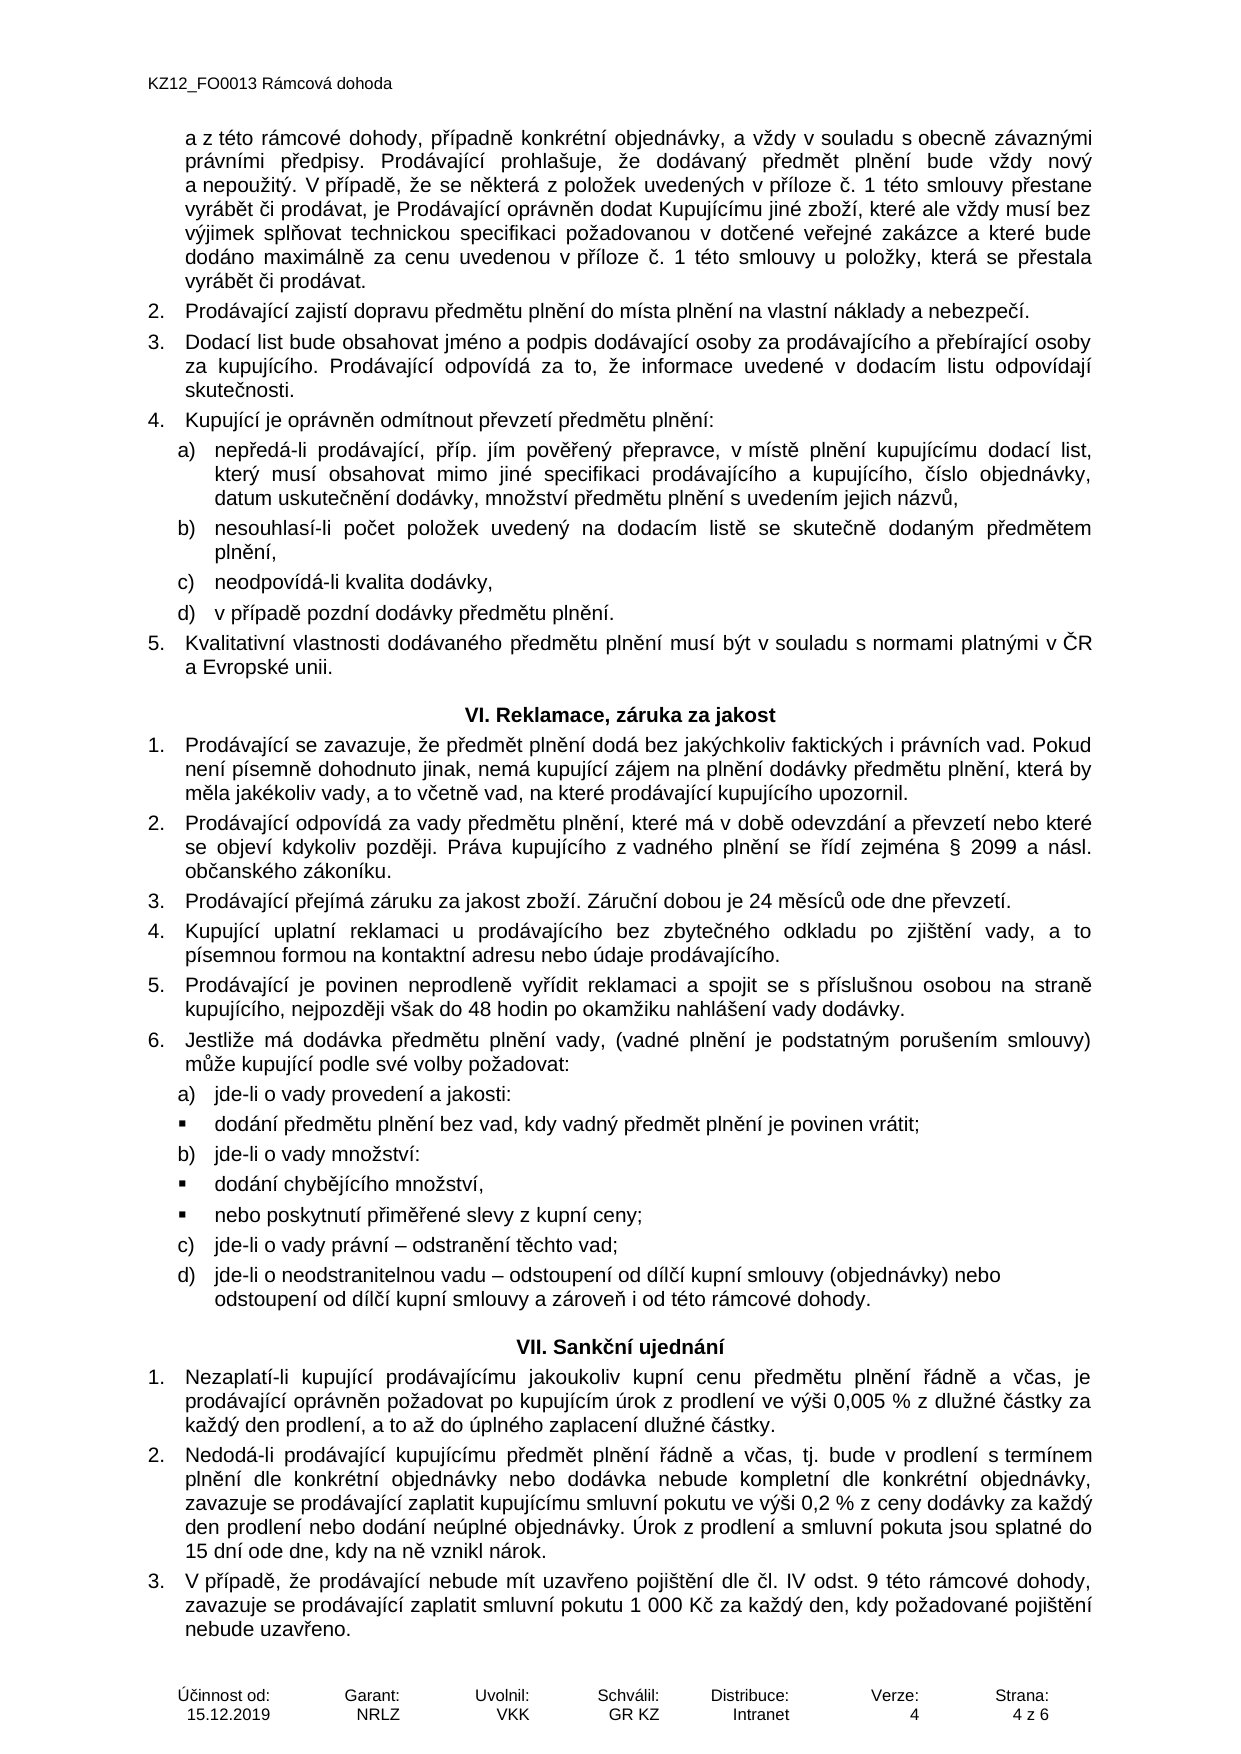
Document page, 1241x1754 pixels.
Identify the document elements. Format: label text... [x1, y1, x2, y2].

list dodání chybějícího množství, [177, 1172, 1093, 1196]
subtitle VII. Sankční ujednání [148, 1335, 1093, 1359]
list Prodávající přejímá záruku za jakost zboží. Záruční dobou je 24 měsíců ode dne převzetí. [148, 889, 1093, 913]
list Prodávající odpovídá za vady předmětu plnění, které má v době odevzdání a převzetí nebo které se objeví kdykoliv později. Práva kupujícího z vadného plnění se řídí zejména § násl. občanského zákoníku. [148, 811, 1093, 883]
list dodání předmětu plnění bez vad, kdy vadný předmět plnění je povinen vrátit; [177, 1112, 1093, 1136]
list neodpovídá-li kvalita dodávky, [177, 570, 1093, 594]
list Nezaplatí-li kupující prodávajícímu jakoukoliv kupní cenu předmětu plnění řádně a včas, je prodávající oprávněn požadovat po kupujícím úrok z prodlení ve výši 0,005 % z dlužné částky za každý den prodlení, a to až do úplného zaplacení dlužné částky. [148, 1365, 1093, 1437]
list Dodací list bude obsahovat jméno a podpis dodávající osoby za prodávajícího a přebírající osoby za kupujícího. Prodávající odpovídá za to, že informace uvedené v dodacím listu odpovídají skutečnosti. [148, 329, 1093, 401]
text VI. Reklamace, záruka za jakost [148, 702, 1093, 726]
list Kvalitativní vlastnosti dodávaného předmětu plnění musí být v souladu s normami platnými v ČR a Evropské unii. [148, 631, 1093, 678]
list nebo poskytnutí přiměřené slevy z kupní ceny; [177, 1203, 1093, 1227]
list jde-li o vady provedení a jakosti: [177, 1082, 1093, 1106]
list jde-li o neodstranitelnou vadu – odstoupení od dílčí kupní smlouvy (objednávky) nebo odstoupení od dílčí kupní smlouvy a zároveň i od této rámcové dohody. [177, 1263, 1093, 1311]
list v případě pozdní dodávky předmětu plnění. [177, 600, 1093, 624]
list Prodávající se zavazuje, že předmět plnění dodá bez jakýchkoliv faktických i právních vad. Pokud není písemně dohodnuto jinak, nemá kupující zájem na plnění dodávky předmětu plnění, která by měla jakékoliv vady, a to včetně vad, na které prodávající kupujícího upozornil. [148, 733, 1093, 804]
list Prodávající je povinen neprodleně vyřídit reklamaci a spojit se s příslušnou osobou na straně kupujícího, nejpozději však do 48 hodin po okamžiku nahlášení vady dodávky. [148, 973, 1093, 1021]
list nepředá-li prodávající, příp. jím pověřený přepravce, v místě plnění kupujícímu dodací list, který musí obsahovat mimo jiné specifikaci prodávajícího a kupujícího, číslo objednávky, datum uskutečnění dodávky, množství předmětu plnění s uvedením jejich názvů, [177, 438, 1093, 510]
list Kupující uplatní reklamaci u prodávajícího bez zbytečného odkladu po zjištění vady, a to písemnou formou na kontaktní adresu nebo údaje prodávajícího. [148, 919, 1093, 967]
list nesouhlasí-li počet položek uvedený na dodacím listě se skutečně dodaným předmětem plnění, [177, 516, 1093, 564]
list Nedodá-li prodávající kupujícímu předmět plnění řádně a včas, tj. bude v prodlení s termínem plnění dle konkrétní objednávky nebo dodávka nebude kompletní dle konkrétní objednávky, zavazuje se prodávající zaplatit kupujícímu smluvní pokutu ve výši 0,2 % z ceny dodávky za každý den prodlení nebo dodání neúplné objednávky. Úrok z prodlení a smluvní pokuta jsou splatné do 15 dní ode dne, kdy na ně vznikl nárok. [148, 1443, 1093, 1563]
list V případě, že prodávající nebude mít uzavřeno pojištění dle čl. IV odst. 9 této rámcové dohody, zavazuje se prodávající zaplatit smluvní pokutu 1 000 Kč za každý den, kdy požadované pojištění nebude uzavřeno. [148, 1569, 1093, 1641]
list Kupující je oprávněn odmítnout převzetí předmětu plnění: [148, 408, 1093, 432]
list Jestliže má dodávka předmětu plnění vady, (vadné plnění je podstatným porušením smlouvy) může kupující podle své volby požadovat: [148, 1027, 1093, 1075]
list jde-li o vady právní – odstranění těchto vad; [177, 1233, 1093, 1257]
list jde-li o vady množství: [177, 1142, 1093, 1166]
list Prodávající zajistí dopravu předmětu plnění do místa plnění na vlastní náklady a nebezpečí. [148, 299, 1093, 323]
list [148, 125, 1093, 293]
